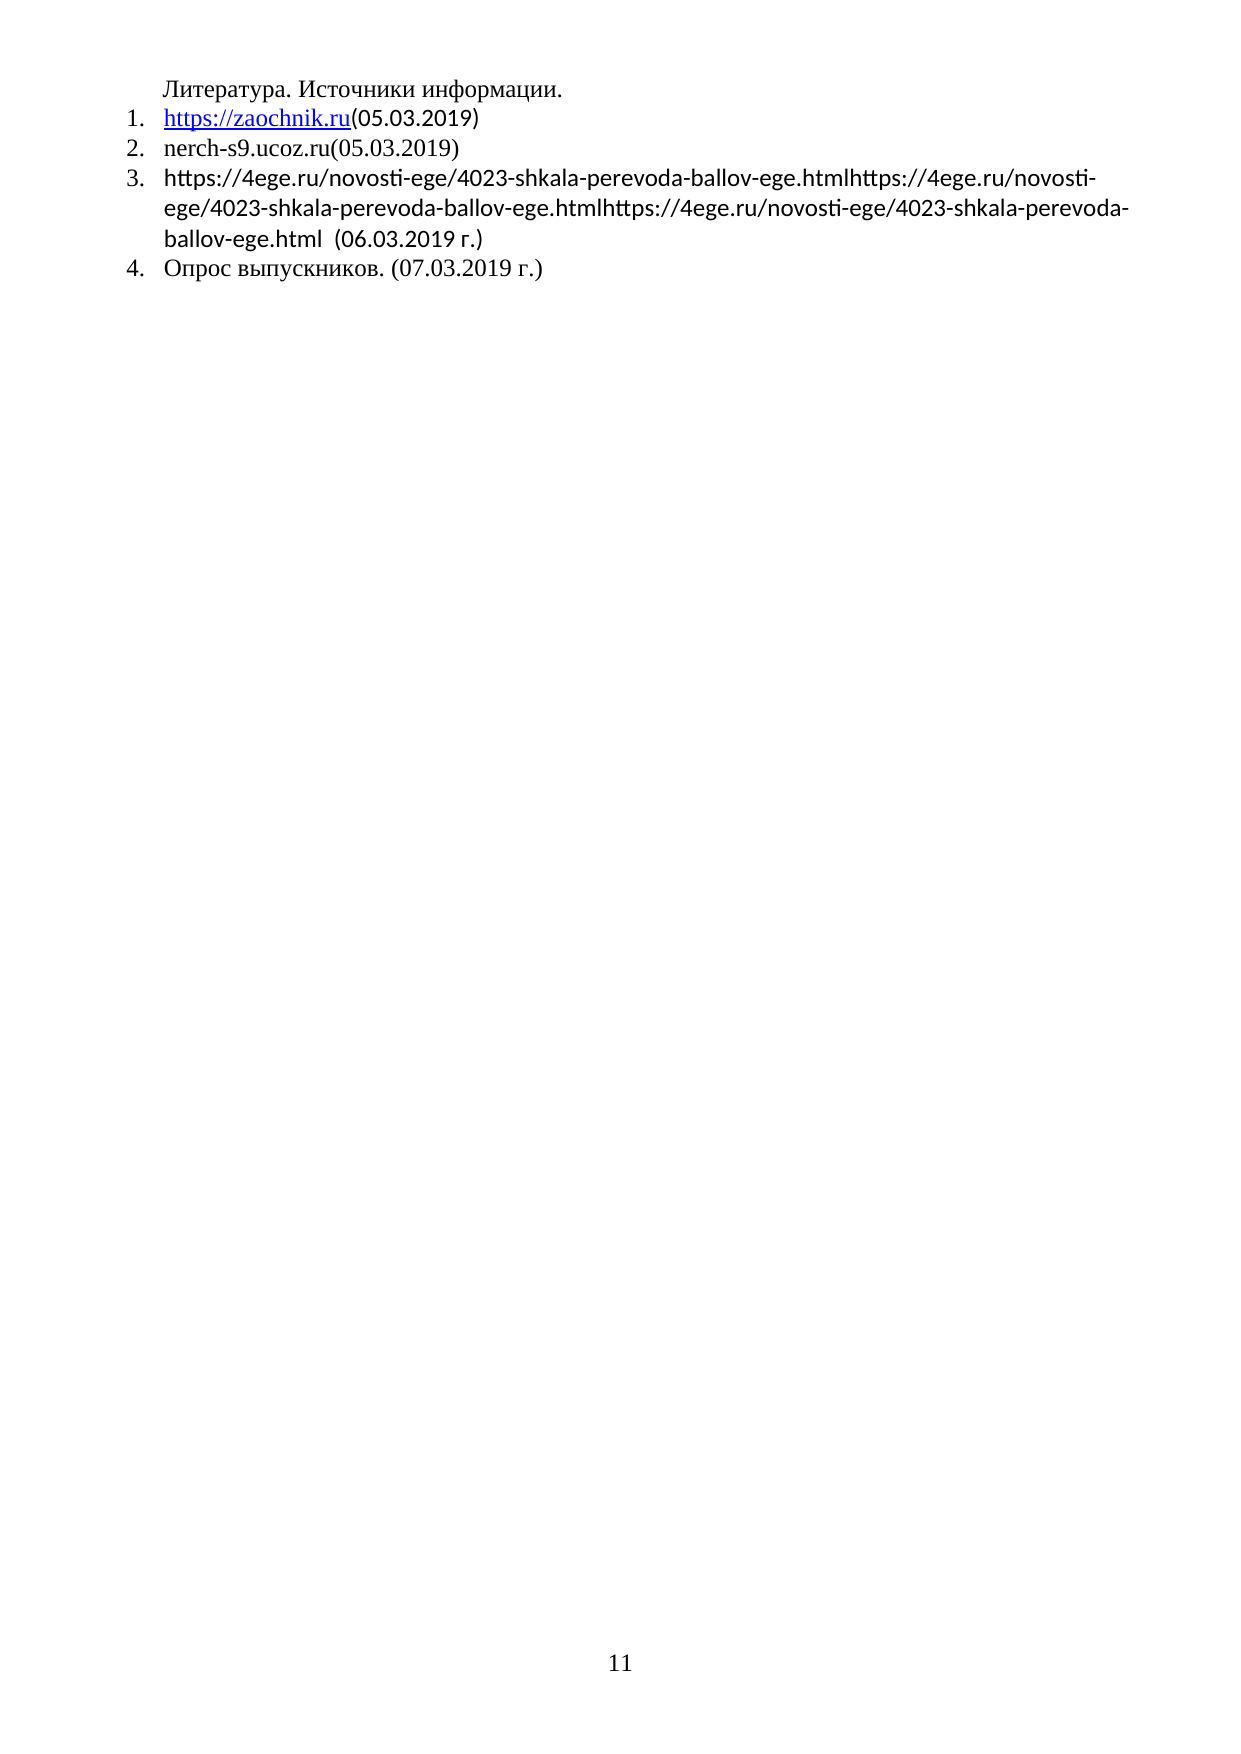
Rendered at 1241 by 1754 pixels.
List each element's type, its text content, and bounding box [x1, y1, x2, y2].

list https://zaochnik.ru(05.03.2019) [126, 103, 1152, 133]
list https://4ege.ru/novosti-ege/4023-shkala-perevoda-ballov-ege.htmlhttps://4ege.ru/novosti-ege/4023-shkala-perevoda-ballov-ege.htmlhttps://4ege.ru/novosti-ege/4023-shkala-perevoda-ballov-ege.html (06.03.2019 г.) [126, 162, 1152, 253]
text Литература. Источники информации. [89, 74, 1152, 103]
list nerch-s9.ucoz.ru(05.03.2019) [126, 133, 1152, 162]
list Опрос выпускников. (07.03.2019 г.) [126, 253, 1152, 282]
text 11 [89, 1648, 1152, 1677]
